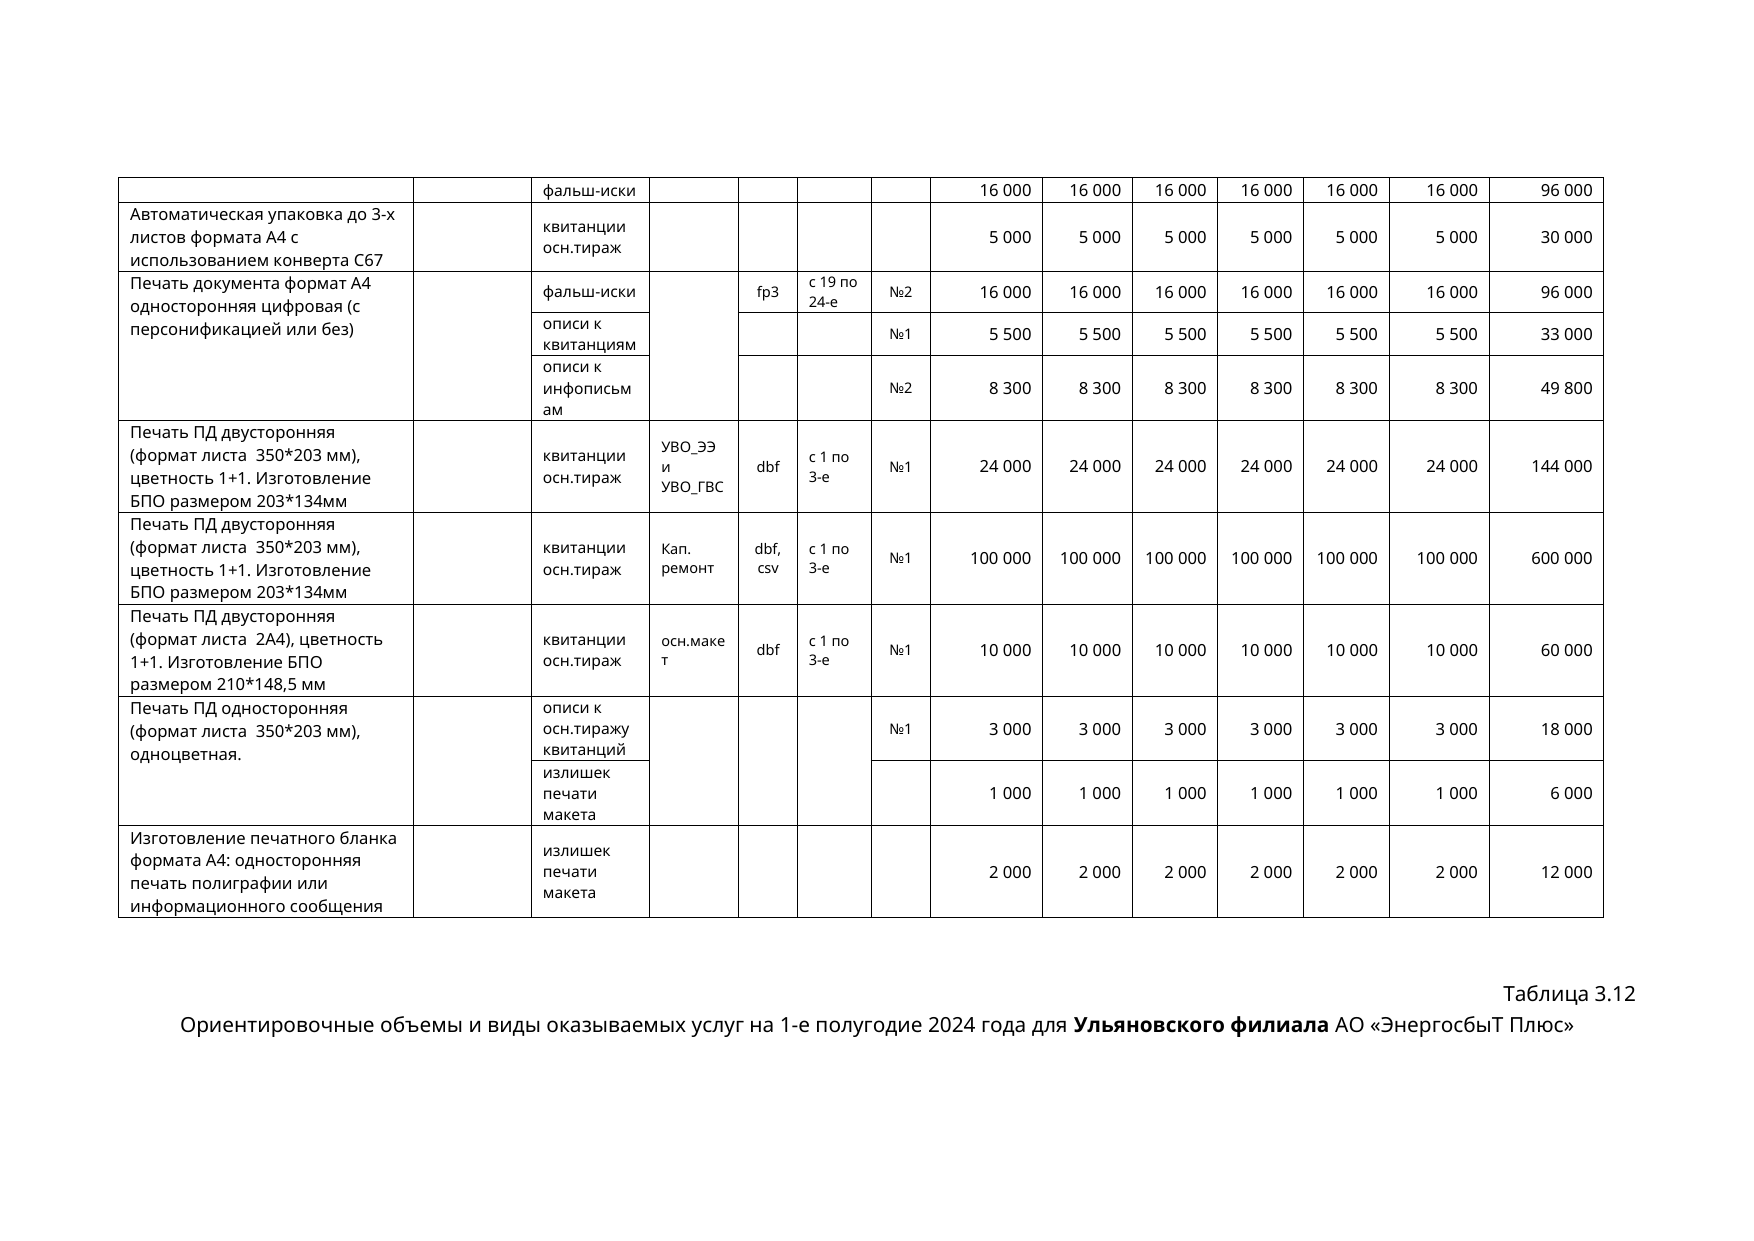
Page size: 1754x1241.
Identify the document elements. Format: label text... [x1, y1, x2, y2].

table_cell [414, 697, 531, 825]
table_cell 8 300 [1043, 356, 1132, 420]
text Таблица 3.12 [118, 979, 1636, 1008]
table_cell с 1 по 3-е [798, 605, 871, 696]
table_cell 10 000 [1218, 605, 1303, 696]
table_cell с 1 по 3-е [798, 513, 871, 604]
table_cell 5 500 [1043, 313, 1132, 355]
table_cell 10 000 [1043, 605, 1132, 696]
table_cell 96 000 [1490, 272, 1603, 312]
table_cell 1 000 [1133, 761, 1217, 825]
table_cell [872, 826, 930, 917]
table_cell 60 000 [1490, 605, 1603, 696]
table_cell 24 000 [1390, 421, 1489, 512]
table_cell 24 000 [1043, 421, 1132, 512]
table_cell 100 000 [1304, 513, 1389, 604]
table_cell Печать документа формат А4 односторонняя цифровая (с персонификацией или без) [119, 272, 413, 420]
table_cell 24 000 [1304, 421, 1389, 512]
table_cell 5 500 [1390, 313, 1489, 355]
table_cell 33 000 [1490, 313, 1603, 355]
table_cell 8 300 [1218, 356, 1303, 420]
table_cell 16 000 [1304, 272, 1389, 312]
table_cell [739, 356, 797, 420]
table_cell 5 500 [1304, 313, 1389, 355]
table_cell 6 000 [1490, 761, 1603, 825]
table_cell [650, 826, 738, 917]
table_cell 16 000 [1133, 272, 1217, 312]
table_cell №1 [872, 421, 930, 512]
table_cell 18 000 [1490, 697, 1603, 760]
table_cell №2 [872, 356, 930, 420]
table_cell Изготовление печатного бланка формата А4: односторонняя печать полиграфии или информационного сообщения [119, 826, 413, 917]
table_cell квитанции осн.тираж [532, 421, 649, 512]
table_cell 16 000 [1304, 178, 1389, 202]
table_cell 16 000 [1043, 178, 1132, 202]
table_cell 30 000 [1490, 203, 1603, 271]
table_cell Печать ПД двусторонняя (формат листа 350*203 мм), цветность 1+1. Изготовление БПО размером 203*134мм [119, 421, 413, 512]
table_cell 10 000 [931, 605, 1042, 696]
table_cell [650, 272, 738, 420]
table_cell 100 000 [931, 513, 1042, 604]
table_cell [414, 421, 531, 512]
table_cell [414, 513, 531, 604]
table_cell [798, 313, 871, 355]
table_cell 5 500 [931, 313, 1042, 355]
table_cell 1 000 [931, 761, 1042, 825]
table_cell 1 000 [1304, 761, 1389, 825]
table_cell 16 000 [1133, 178, 1217, 202]
table_cell 8 300 [1133, 356, 1217, 420]
table_cell излишек печати макета [532, 761, 649, 825]
table_cell 24 000 [931, 421, 1042, 512]
table_cell [798, 697, 871, 825]
table_cell 100 000 [1133, 513, 1217, 604]
table_cell 10 000 [1133, 605, 1217, 696]
table_cell [798, 203, 871, 271]
table_cell 5 000 [1133, 203, 1217, 271]
table_cell 16 000 [1390, 272, 1489, 312]
table_cell 600 000 [1490, 513, 1603, 604]
table_cell 2 000 [1218, 826, 1303, 917]
table_cell 10 000 [1390, 605, 1489, 696]
table_cell 3 000 [1133, 697, 1217, 760]
table_cell Печать ПД двусторонняя (формат листа 2А4), цветность 1+1. Изготовление БПО размером 210*148,5 мм [119, 605, 413, 696]
table_cell 2 000 [1304, 826, 1389, 917]
table_cell 5 000 [1043, 203, 1132, 271]
table_cell 2 000 [1133, 826, 1217, 917]
table_cell [414, 826, 531, 917]
table_cell 16 000 [1390, 178, 1489, 202]
table_cell [414, 605, 531, 696]
table_cell 3 000 [1218, 697, 1303, 760]
table_cell 100 000 [1218, 513, 1303, 604]
table_cell [739, 697, 797, 825]
table_cell 100 000 [1043, 513, 1132, 604]
table_cell [739, 203, 797, 271]
table_cell с 19 по 24-е [798, 272, 871, 312]
table_cell [650, 203, 738, 271]
table_cell 144 000 [1490, 421, 1603, 512]
table_cell 16 000 [1218, 178, 1303, 202]
table_cell 10 000 [1304, 605, 1389, 696]
table_cell 96 000 [1490, 178, 1603, 202]
table_cell фальш-иски [532, 272, 649, 312]
table_cell описи к осн.тиражу квитанций [532, 697, 649, 760]
table_cell 16 000 [1218, 272, 1303, 312]
table_cell 2 000 [1390, 826, 1489, 917]
table_cell 100 000 [1390, 513, 1489, 604]
table_cell 3 000 [931, 697, 1042, 760]
table_cell 8 300 [1390, 356, 1489, 420]
table_cell [414, 203, 531, 271]
table_cell №1 [872, 605, 930, 696]
table_cell 5 000 [931, 203, 1042, 271]
table_cell [739, 313, 797, 355]
table_cell [798, 826, 871, 917]
table_cell Печать ПД односторонняя (формат листа 350*203 мм), одноцветная. [119, 697, 413, 825]
table_cell [650, 697, 738, 825]
table_cell 2 000 [1043, 826, 1132, 917]
table_cell [798, 356, 871, 420]
table_cell осн.макет [650, 605, 738, 696]
table_cell №1 [872, 313, 930, 355]
table_cell квитанции осн.тираж [532, 513, 649, 604]
table_cell Кап. ремонт [650, 513, 738, 604]
table_cell 1 000 [1043, 761, 1132, 825]
table_cell 5 000 [1304, 203, 1389, 271]
text Ориентировочные объемы и виды оказываемых услуг на 1-е полугодие 2024 года для Ульяновского филиала АО «ЭнергосбыТ Плюс» [118, 1010, 1636, 1038]
table_cell 16 000 [1043, 272, 1132, 312]
table_cell 16 000 [931, 272, 1042, 312]
table_cell 2 000 [931, 826, 1042, 917]
table_cell 5 000 [1390, 203, 1489, 271]
table_cell УВО_ЭЭ и УВО_ГВС [650, 421, 738, 512]
table_cell [872, 761, 930, 825]
table_cell [739, 826, 797, 917]
table_cell fp3 [739, 272, 797, 312]
table_cell с 1 по 3-е [798, 421, 871, 512]
table_cell 1 000 [1218, 761, 1303, 825]
table_cell 5 500 [1218, 313, 1303, 355]
table_cell 5 000 [1218, 203, 1303, 271]
table_cell 1 000 [1390, 761, 1489, 825]
table_cell №2 [872, 272, 930, 312]
table_cell [872, 203, 930, 271]
table_cell 5 500 [1133, 313, 1217, 355]
table_cell 8 300 [1304, 356, 1389, 420]
table_cell 49 800 [1490, 356, 1603, 420]
table_cell 16 000 [931, 178, 1042, 202]
table_cell №1 [872, 513, 930, 604]
table_cell 3 000 [1043, 697, 1132, 760]
table_cell dbf [739, 421, 797, 512]
table_cell квитанции осн.тираж [532, 605, 649, 696]
table_cell Печать ПД двусторонняя (формат листа 350*203 мм), цветность 1+1. Изготовление БПО размером 203*134мм [119, 513, 413, 604]
table_cell 3 000 [1304, 697, 1389, 760]
table_cell №1 [872, 697, 930, 760]
table_cell 12 000 [1490, 826, 1603, 917]
table_cell 8 300 [931, 356, 1042, 420]
table_cell dbf, csv [739, 513, 797, 604]
table_cell описи к квитанциям [532, 313, 649, 355]
table_cell 3 000 [1390, 697, 1489, 760]
table_cell [414, 272, 531, 420]
table_cell Автоматическая упаковка до 3-х листов формата А4 с использованием конверта С67 [119, 203, 413, 271]
table_cell излишек печати макета [532, 826, 649, 917]
table_cell 24 000 [1133, 421, 1217, 512]
table_cell dbf [739, 605, 797, 696]
table_cell 24 000 [1218, 421, 1303, 512]
table_cell описи к инфописьмам [532, 356, 649, 420]
table_cell фальш-иски [532, 178, 649, 202]
table_cell квитанции осн.тираж [532, 203, 649, 271]
